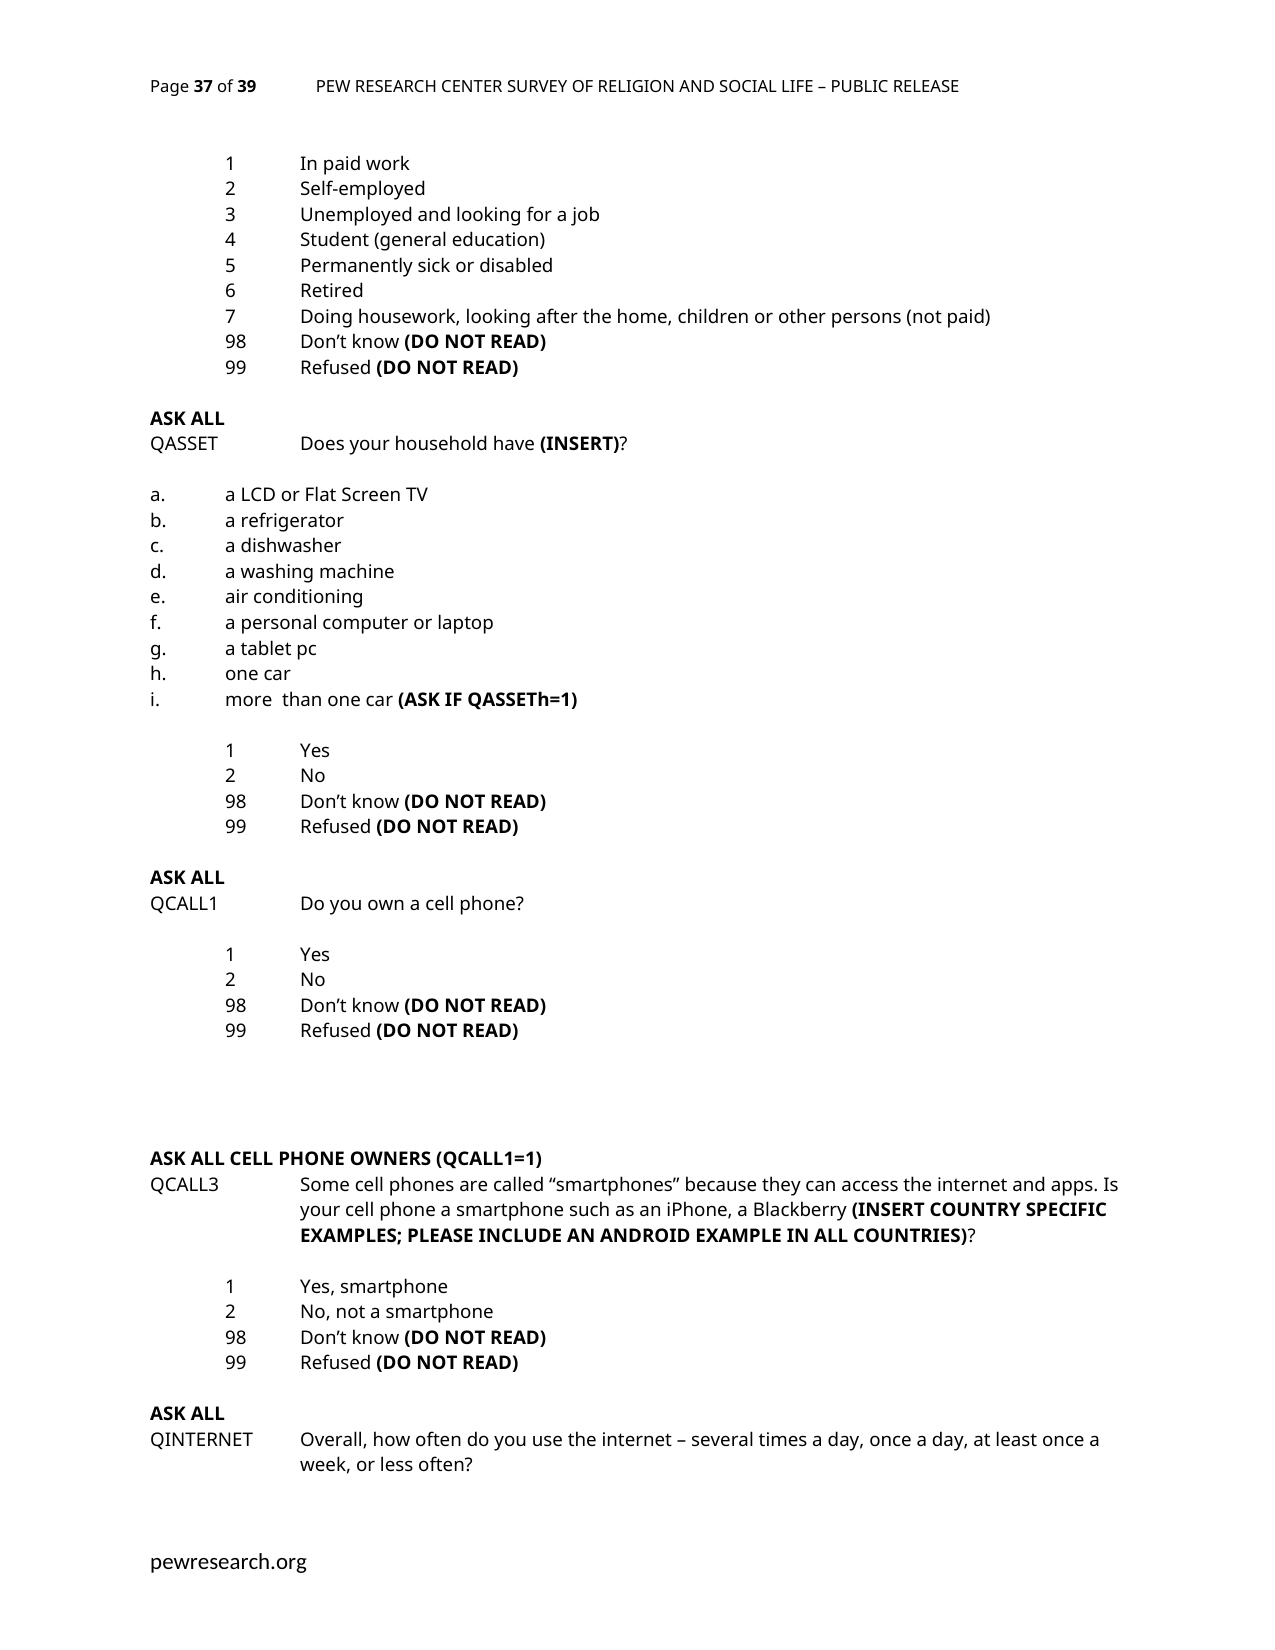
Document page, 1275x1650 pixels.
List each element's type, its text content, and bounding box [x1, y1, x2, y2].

text QASSET Does your household have (INSERT)? [150, 431, 1125, 456]
text 3 Unemployed and looking for a job [225, 201, 1125, 227]
text 99 Refused (DO NOT READ) [225, 1349, 1125, 1375]
text 2 Self-employed [225, 176, 1125, 201]
text 1 In paid work [225, 150, 1125, 176]
text h. one car [150, 660, 1125, 686]
text e. air conditioning [150, 584, 1125, 609]
text 98 Don’t know (DO NOT READ) [225, 992, 1125, 1018]
text 99 Refused (DO NOT READ) [225, 1018, 1125, 1043]
text QCALL1 Do you own a cell phone? [150, 890, 1125, 916]
text 7 Doing housework, looking after the home, children or other persons (not paid) [225, 303, 1125, 329]
text i. more than one car (ASK IF QASSETh=1) [150, 686, 1125, 711]
text c. a dishwasher [150, 533, 1125, 558]
text b. a refrigerator [150, 507, 1125, 533]
text 2 No, not a smartphone [225, 1298, 1125, 1324]
text 1 Yes [225, 941, 1125, 967]
text 2 No [225, 762, 1125, 788]
text 98 Don’t know (DO NOT READ) [225, 329, 1125, 354]
text 98 Don’t know (DO NOT READ) [225, 1324, 1125, 1349]
text 5 Permanently sick or disabled [225, 252, 1125, 278]
text a. a LCD or Flat Screen TV [150, 482, 1125, 507]
text 1 Yes, smartphone [225, 1273, 1125, 1298]
text 98 Don’t know (DO NOT READ) [225, 788, 1125, 813]
text 1 Yes [225, 737, 1125, 762]
text ASK ALL CELL PHONE OWNERS (QCALL1=1) [150, 1145, 1125, 1171]
text f. a personal computer or laptop [150, 609, 1125, 635]
text 6 Retired [225, 278, 1125, 303]
text 2 No [225, 967, 1125, 992]
text QINTERNET Overall, how often do you use the internet – several times a day, once a day, at least once a week, or less often? [150, 1426, 1125, 1477]
text ASK ALL [150, 1401, 1125, 1426]
text 99 Refused (DO NOT READ) [225, 813, 1125, 839]
text ASK ALL [150, 405, 1125, 431]
text 99 Refused (DO NOT READ) [225, 354, 1125, 380]
text QCALL3 Some cell phones are called “smartphones” because they can access the internet and apps. Is your cell phone a smartphone such as an iPhone, a Blackberry (INSERT COUNTRY SPECIFIC EXAMPLES; PLEASE INCLUDE AN ANDROID EXAMPLE IN ALL COUNTRIES)? [150, 1171, 1125, 1247]
text g. a tablet pc [150, 635, 1125, 660]
text d. a washing machine [150, 558, 1125, 584]
text 4 Student (general education) [225, 227, 1125, 252]
text ASK ALL [150, 864, 1125, 890]
